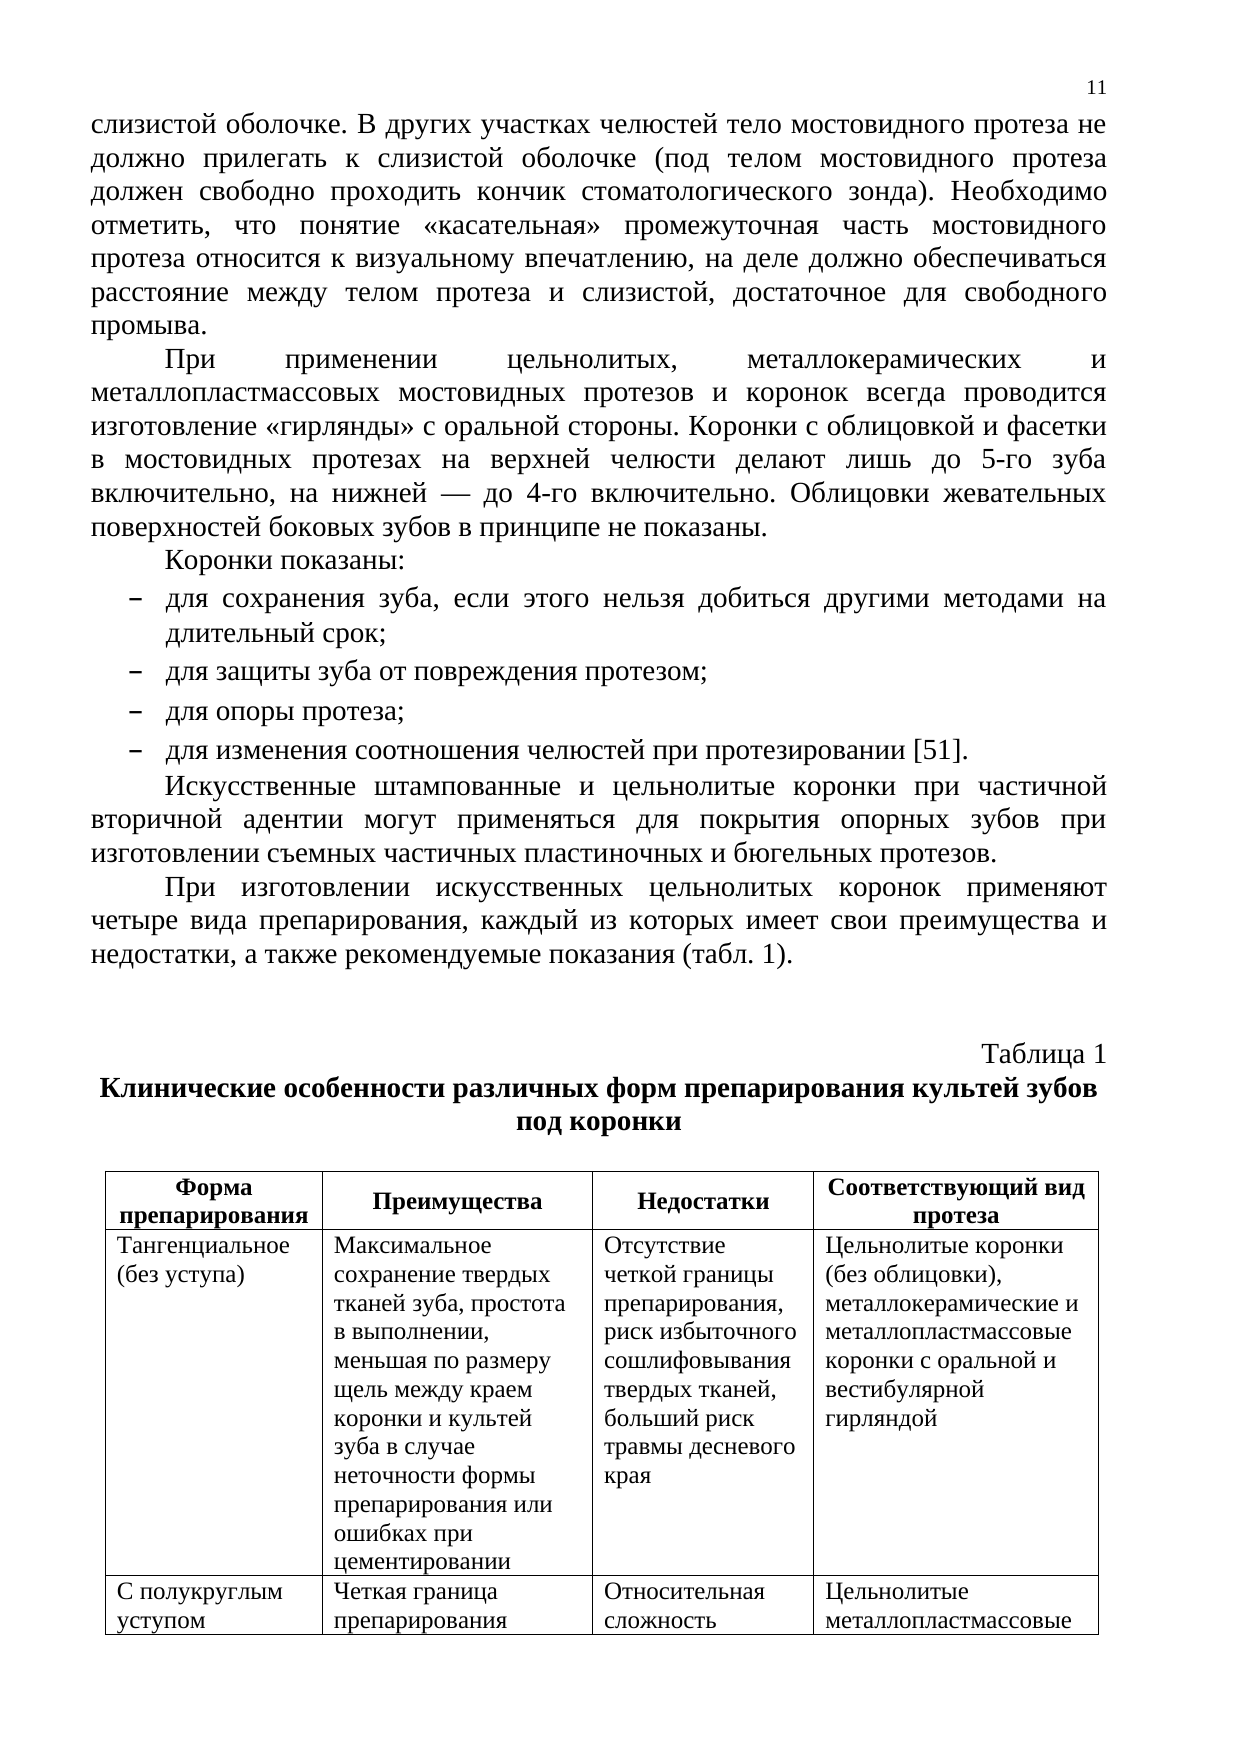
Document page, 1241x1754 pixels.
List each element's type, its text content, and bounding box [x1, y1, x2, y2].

table_cell Тангенциальное (без уступа) [106, 1230, 322, 1575]
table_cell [106, 1576, 322, 1634]
table_header Форма препарирования [106, 1172, 322, 1229]
list для изменения соотношения челюстей при протезировании [51]. [128, 728, 1107, 768]
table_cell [323, 1576, 592, 1634]
list для защиты зуба от повреждения протезом; [128, 649, 1107, 689]
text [91, 106, 1107, 341]
table_cell Максимальное сохранение твердых тканей зуба, простота в выполнении, меньшая по размеру щель между краем коронки и культей зуба в случае неточности формы препарирования или ошибках при цементировании [323, 1230, 592, 1575]
list для сохранения зуба, если этого нельзя добиться другими методами на длительный срок; [128, 576, 1107, 649]
text Коронки показаны: [91, 542, 1107, 576]
table_cell Отсутствие четкой границы препарирования, риск избыточного сошлифовывания твердых тканей, больший риск травмы десневого края [593, 1230, 813, 1575]
text Искусственные штампованные и цельнолитые коронки при частичной вторичной адентии могут применяться для покрытия опорных зубов при изготовлении съемных частичных пластиночных и бюгельных протезов. [91, 768, 1107, 869]
text Таблица 1 [91, 1036, 1107, 1070]
table_header Недостатки [593, 1172, 813, 1229]
text При изготовлении искусственных цельнолитых коронок применяют четыре вида препарирования, каждый из которых имеет свои преимущества и недостатки, а также рекомендуемые показания (табл. 1). [91, 869, 1107, 969]
table_header Преимущества [323, 1172, 592, 1229]
text Клинические особенности различных форм препарирования культей зубов под коронки [91, 1070, 1107, 1137]
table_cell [814, 1576, 1098, 1634]
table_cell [593, 1576, 813, 1634]
table_cell Цельнолитые коронки (без облицовки), металлокерамические и металлопластмассовые коронки с оральной и вестибулярной гирляндой [814, 1230, 1098, 1575]
list для опоры протеза; [128, 689, 1107, 728]
text При применении цельнолитых, металлокерамических и металлопластмассовых мостовидных протезов и коронок всегда проводится изготовление «гирлянды» с оральной стороны. Коронки с облицовкой и фасетки в мостовидных протезах на верхней челюсти делают лишь до 5-го зуба включительно, на нижней — до 4-го включительно. Облицовки жевательных поверхностей боковых зубов в принципе не показаны. [91, 341, 1107, 542]
table_header Соответствующий вид протеза [814, 1172, 1098, 1229]
